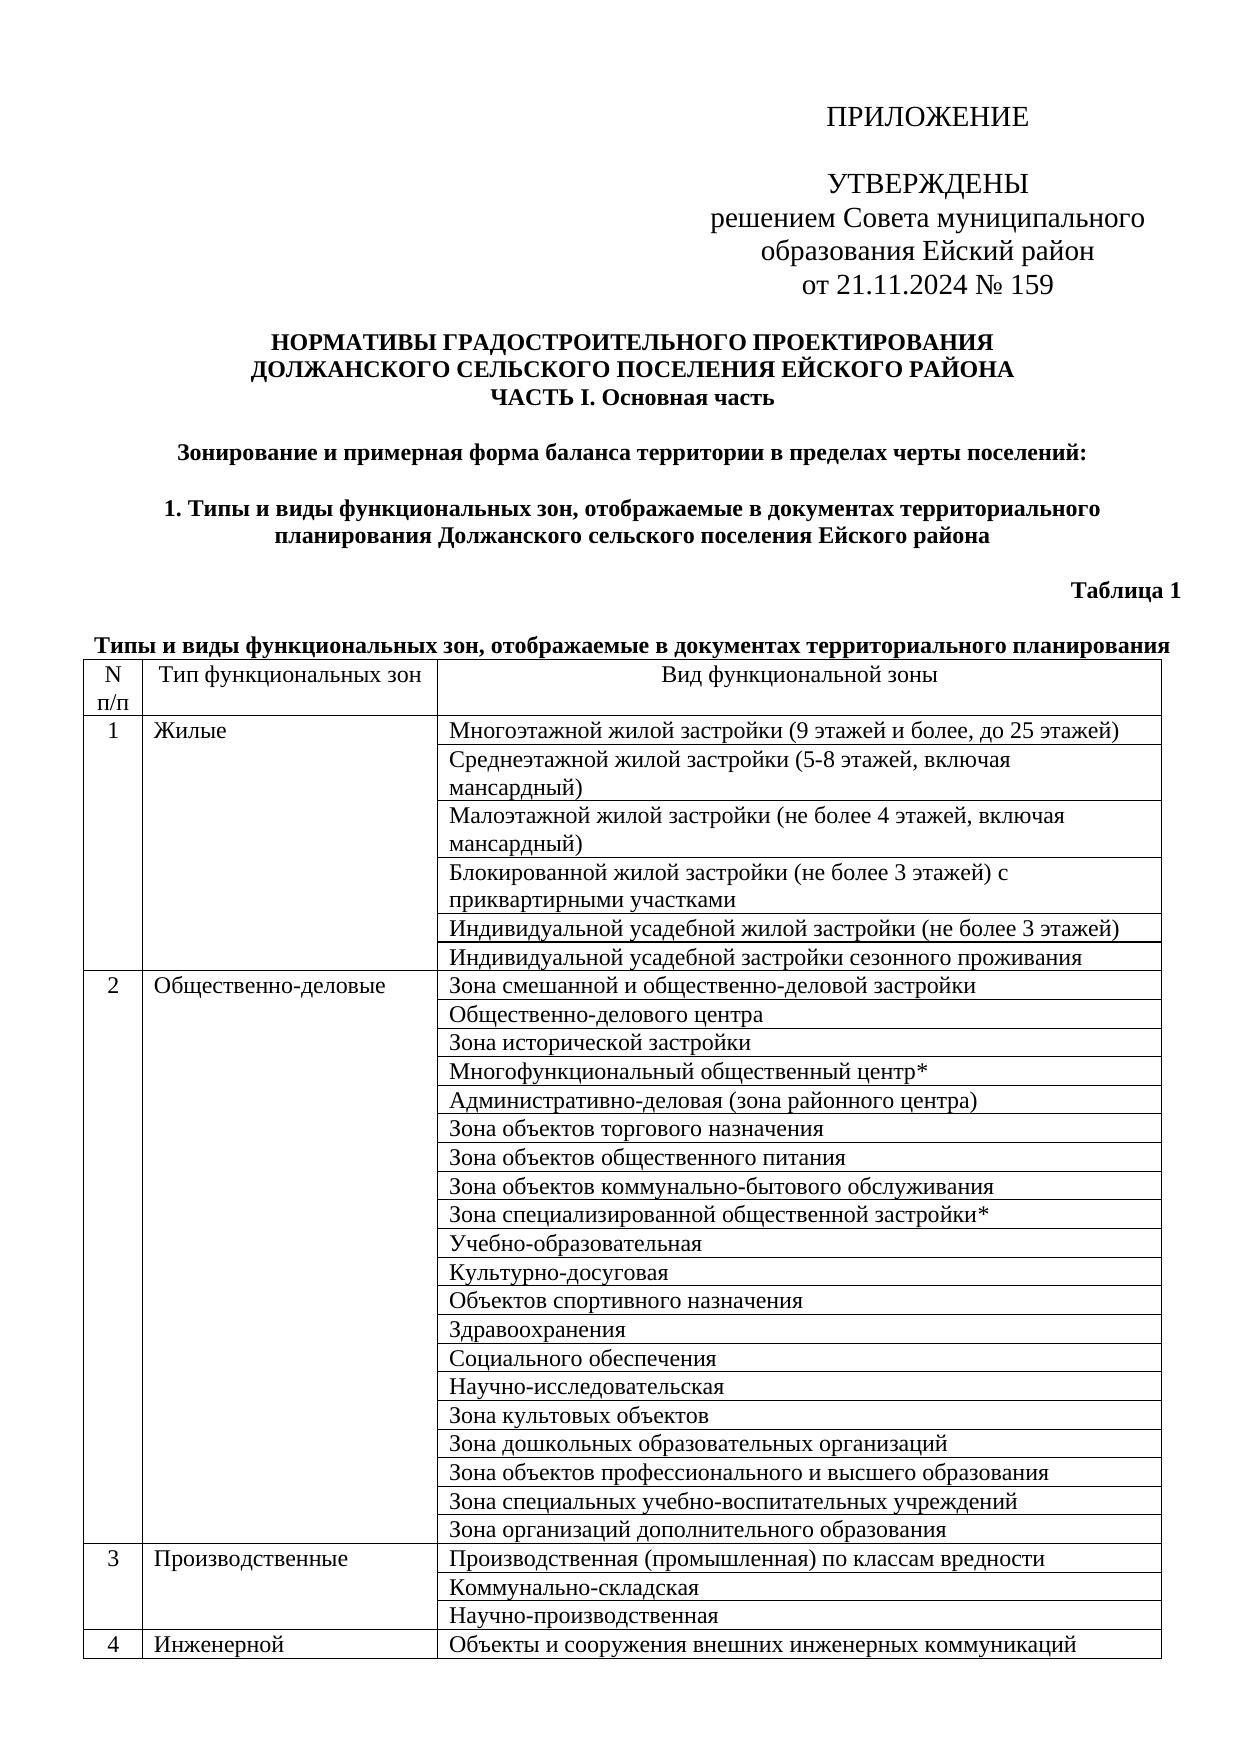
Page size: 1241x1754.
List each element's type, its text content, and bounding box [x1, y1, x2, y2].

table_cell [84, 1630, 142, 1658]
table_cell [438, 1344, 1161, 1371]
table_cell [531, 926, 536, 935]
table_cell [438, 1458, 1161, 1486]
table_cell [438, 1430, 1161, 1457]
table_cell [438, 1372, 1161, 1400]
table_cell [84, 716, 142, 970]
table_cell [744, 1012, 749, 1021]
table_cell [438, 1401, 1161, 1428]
subtitle ЧАСТЬ I. Основная часть [83, 383, 1181, 411]
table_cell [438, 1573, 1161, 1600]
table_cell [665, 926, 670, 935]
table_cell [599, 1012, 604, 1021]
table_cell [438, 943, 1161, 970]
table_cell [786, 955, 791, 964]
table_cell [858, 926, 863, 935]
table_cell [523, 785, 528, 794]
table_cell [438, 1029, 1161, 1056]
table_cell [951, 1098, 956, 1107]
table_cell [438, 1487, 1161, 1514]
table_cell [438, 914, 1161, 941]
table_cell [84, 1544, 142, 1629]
subtitle Зонирование и примерная форма баланса территории в пределах черты поселений: [83, 438, 1181, 466]
text 1. Типы и виды функциональных зон, отображаемые в документах территориального планирования Должанского сельского поселения Ейского района [83, 493, 1181, 549]
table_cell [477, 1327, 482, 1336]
text от 21.11.2024 № 159 [674, 267, 1181, 300]
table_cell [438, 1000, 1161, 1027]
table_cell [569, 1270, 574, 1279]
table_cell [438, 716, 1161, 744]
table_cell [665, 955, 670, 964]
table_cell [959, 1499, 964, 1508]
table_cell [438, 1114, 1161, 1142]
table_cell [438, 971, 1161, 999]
subtitle Типы и виды функциональных зон, отображаемые в документах территориального планирования [83, 632, 1181, 659]
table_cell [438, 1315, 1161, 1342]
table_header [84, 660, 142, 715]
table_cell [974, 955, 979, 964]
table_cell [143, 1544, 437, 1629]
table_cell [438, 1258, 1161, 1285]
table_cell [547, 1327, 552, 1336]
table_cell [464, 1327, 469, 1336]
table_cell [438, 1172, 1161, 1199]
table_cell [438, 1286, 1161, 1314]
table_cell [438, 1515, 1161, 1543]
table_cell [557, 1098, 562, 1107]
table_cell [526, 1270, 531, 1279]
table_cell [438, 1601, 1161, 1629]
text ДОЛЖАНСКОГО СЕЛЬСКОГО ПОСЕЛЕНИЯ ЕЙСКОГО РАЙОНА [83, 356, 1181, 383]
text Таблица 1 [83, 576, 1181, 604]
subtitle НОРМАТИВЫ ГРАДОСТРОИТЕЛЬНОГО ПРОЕКТИРОВАНИЯ [83, 328, 1181, 356]
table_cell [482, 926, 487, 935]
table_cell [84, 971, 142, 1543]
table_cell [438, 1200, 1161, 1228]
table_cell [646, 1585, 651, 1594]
text ПРИЛОЖЕНИЕ [674, 99, 1181, 133]
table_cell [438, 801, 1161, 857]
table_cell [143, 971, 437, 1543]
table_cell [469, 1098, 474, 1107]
text решением Совета муниципального образования Ейский район [674, 200, 1181, 267]
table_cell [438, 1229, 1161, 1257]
text УТВЕРЖДЕНЫ [674, 166, 1181, 200]
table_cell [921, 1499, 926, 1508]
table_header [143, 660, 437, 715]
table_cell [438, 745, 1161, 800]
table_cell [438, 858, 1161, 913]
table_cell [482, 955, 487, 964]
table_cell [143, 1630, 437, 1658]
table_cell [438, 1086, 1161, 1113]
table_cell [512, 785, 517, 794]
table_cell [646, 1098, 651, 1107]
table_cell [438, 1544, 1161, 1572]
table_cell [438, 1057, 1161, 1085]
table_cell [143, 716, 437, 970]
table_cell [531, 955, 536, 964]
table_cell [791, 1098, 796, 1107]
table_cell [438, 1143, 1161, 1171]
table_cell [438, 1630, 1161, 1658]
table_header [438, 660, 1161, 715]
